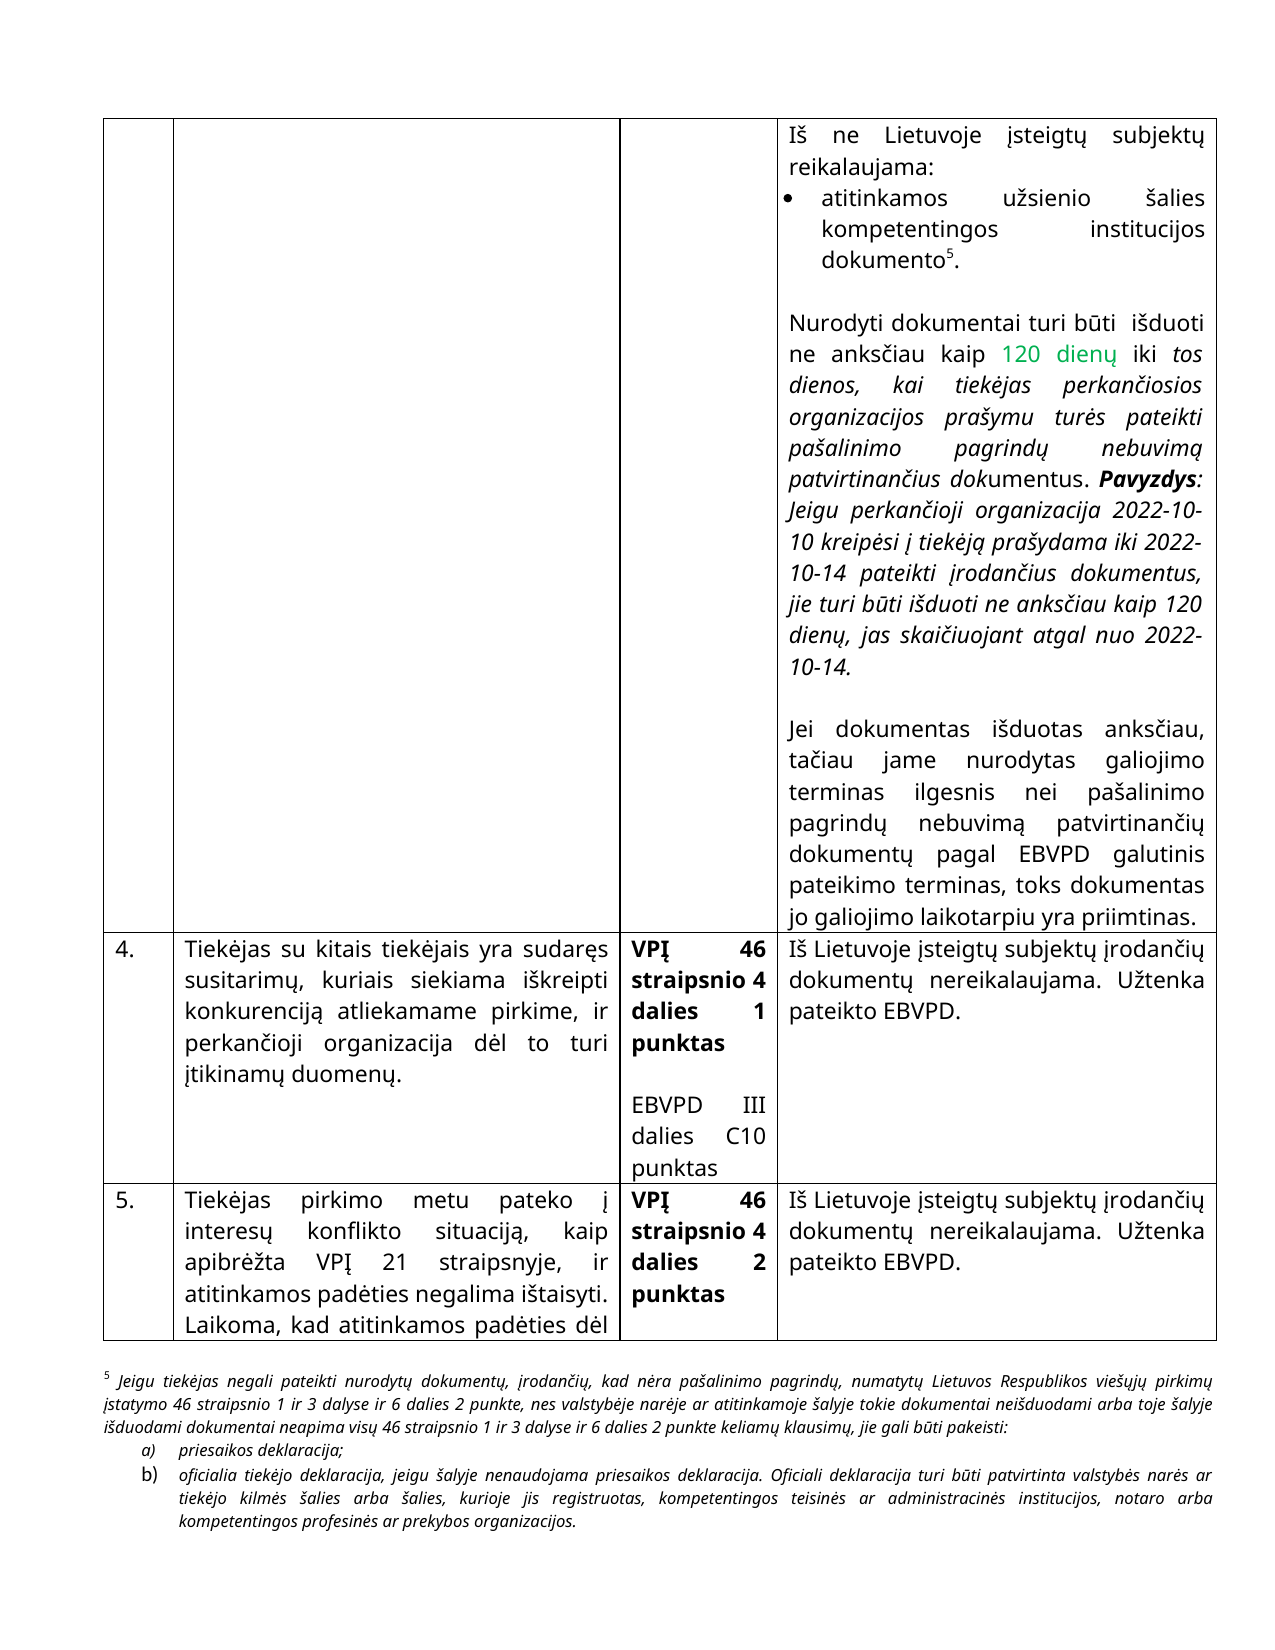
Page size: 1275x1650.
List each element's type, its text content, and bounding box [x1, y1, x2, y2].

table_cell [778, 1184, 1216, 1340]
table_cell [621, 119, 777, 932]
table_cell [778, 119, 1216, 932]
table_cell [104, 1184, 173, 1340]
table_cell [621, 1184, 777, 1340]
table_cell [104, 933, 173, 1183]
table_cell [104, 119, 173, 932]
table_cell Iš Lietuvoje įsteigtų subjektų įrodančių dokumentų nereikalaujama. Užtenka pateikto EBVPD. [778, 933, 1216, 1183]
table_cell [174, 1184, 619, 1340]
table_cell VPĮ 46 straipsnio 4 dalies 1 punktas EBVPD III dalies C10 punktas [621, 933, 777, 1183]
table_cell Tiekėjas su kitais tiekėjais yra sudaręs susitarimų, kuriais siekiama iškreipti konkurenciją atliekamame pirkime, ir perkančioji organizacija dėl to turi įtikinamų duomenų. [174, 933, 619, 1183]
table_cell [174, 119, 619, 932]
